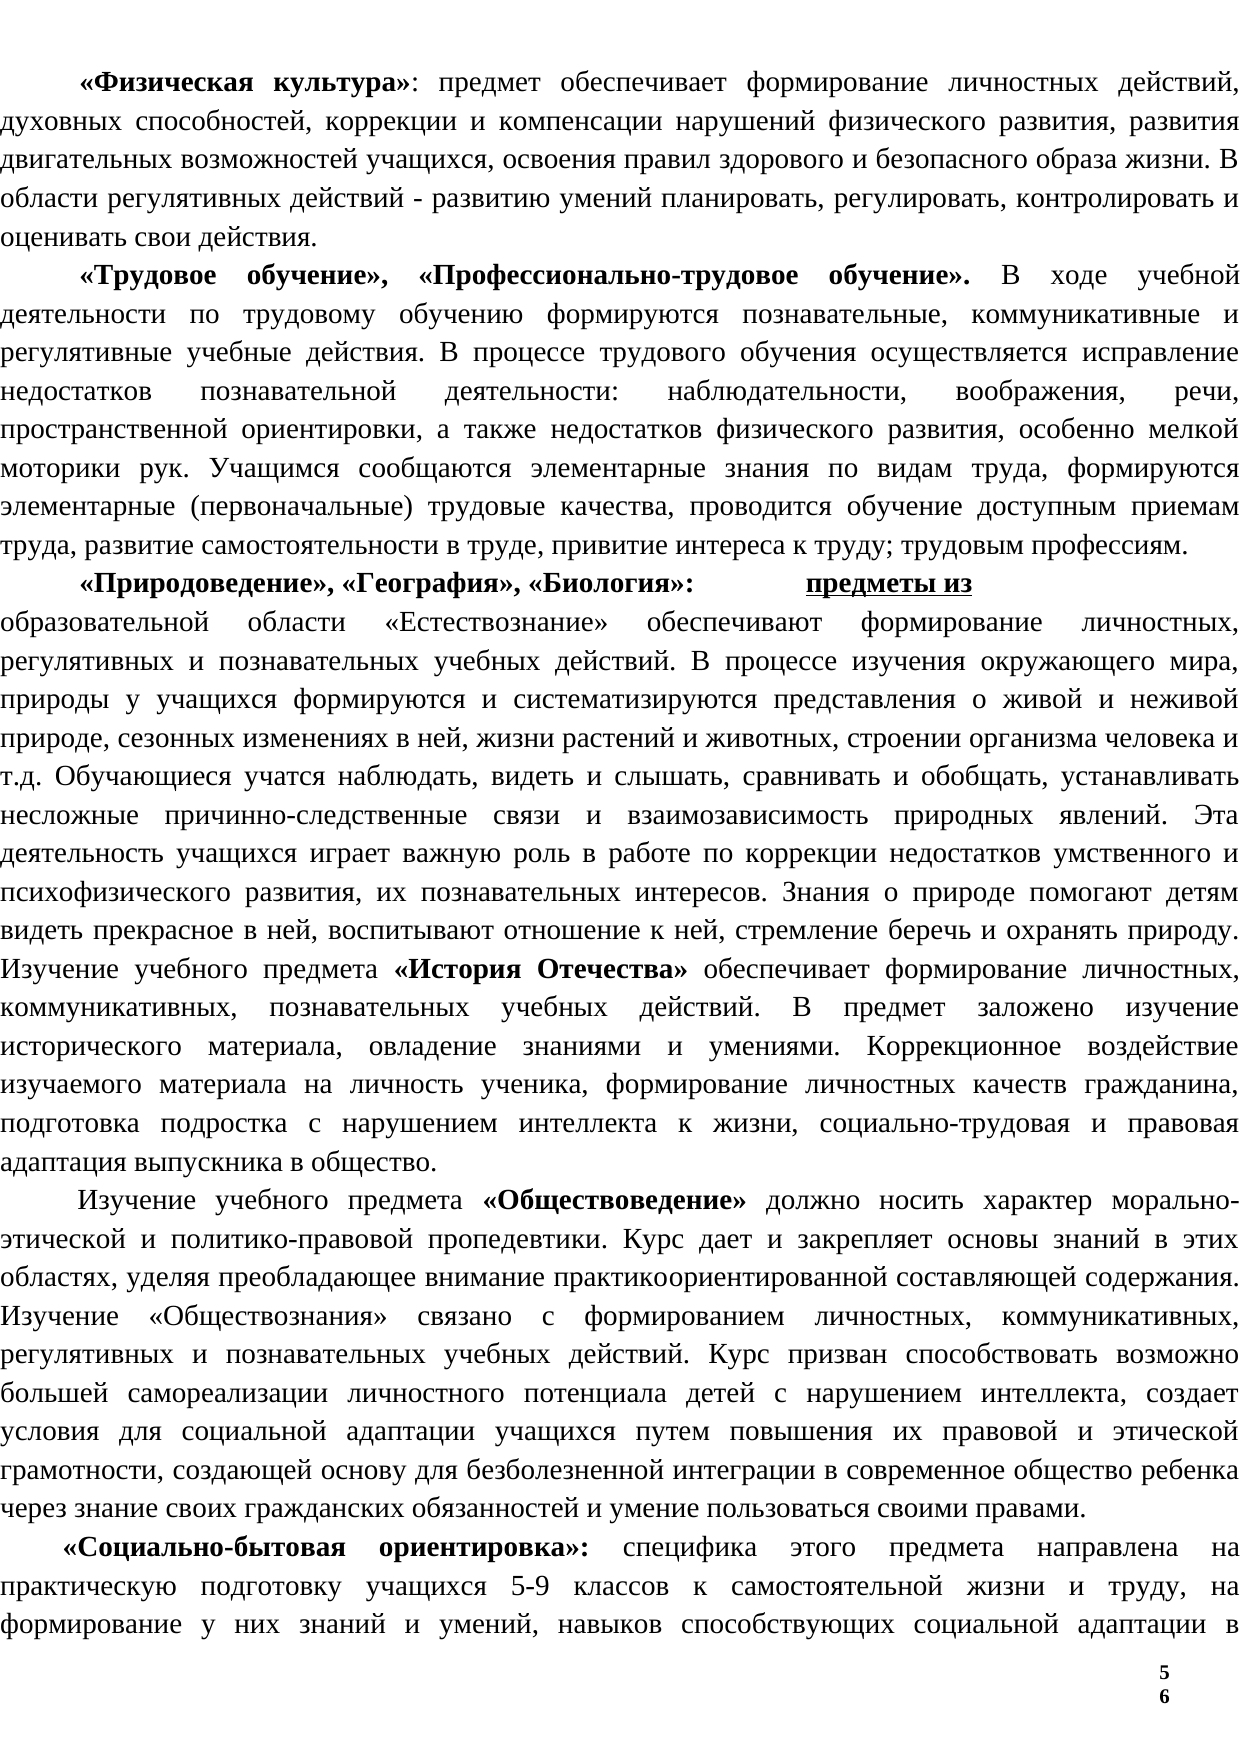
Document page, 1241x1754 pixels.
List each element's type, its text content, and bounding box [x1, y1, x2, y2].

text Изучение учебного предмета «Обществоведение» должно носить характер морально-этической и политико-правовой пропедевтики. Курс дает и закрепляет основы знаний в этих областях, уделяя преобладающее внимание практикоориентированной составляющей содержания. Изучение «Обществознания» связано с формированием личностных, коммуникативных, регулятивных и познавательных учебных действий. Курс призван способствовать возможно большей самореализации личностного потенциала детей с нарушением интеллекта, создает условия для социальной адаптации учащихся путем повышения их правовой и этической грамотности, создающей основу для безболезненной интеграции в современное общество ребенка через знание своих гражданских обязанностей и умение пользоваться своими правами. [0, 1179, 1240, 1526]
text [0, 1526, 1240, 1641]
text «Трудовое обучение», «Профессионально-трудовое обучение». В ходе учебной деятельности по трудовому обучению формируются познавательные, коммуникативные и регулятивные учебные действия. В процессе трудового обучения осуществляется исправление недостатков познавательной деятельности: наблюдательности, воображения, речи, пространственной ориентировки, а также недостатков физического развития, особенно мелкой моторики рук. Учащимся сообщаются элементарные знания по видам труда, формируются элементарные (первоначальные) трудовые качества, проводится обучение доступным приемам труда, развитие самостоятельности в труде, привитие интереса к труду; трудовым профессиям. [0, 254, 1240, 562]
text «Природоведение», «География», «Биология»: предметы из [0, 562, 1240, 601]
text «Физическая культура»: предмет обеспечивает формирование личностных действий, духовных способностей, коррекции и компенсации нарушений физического развития, развития двигательных возможностей учащихся, освоения правил здорового и безопасного образа жизни. В области регулятивных действий - развитию умений планировать, регулировать, контролировать и оценивать свои действия. [0, 61, 1240, 254]
text образовательной области «Естествознание» обеспечивают формирование личностных, регулятивных и познавательных учебных действий. В процессе изучения окружающего мира, природы у учащихся формируются и систематизируются представления о живой и неживой природе, сезонных изменениях в ней, жизни растений и животных, строении организма человека и т.д. Обучающиеся учатся наблюдать, видеть и слышать, сравнивать и обобщать, устанавливать несложные причинно-следственные связи и взаимозависимость природных явлений. Эта деятельность учащихся играет важную роль в работе по коррекции недостатков умственного и психофизического развития, их познавательных интересов. Знания о природе помогают детям видеть прекрасное в ней, воспитывают отношение к ней, стремление беречь и охранять природу. Изучение учебного предмета «История Отечества» обеспечивает формирование личностных, коммуникативных, познавательных учебных действий. В предмет заложено изучение исторического материала, овладение знаниями и умениями. Коррекционное воздействие изучаемого материала на личность ученика, формирование личностных качеств гражданина, подготовка подростка с нарушением интеллекта к жизни, социально-трудовая и правовая адаптация выпускника в общество. [0, 601, 1240, 1179]
